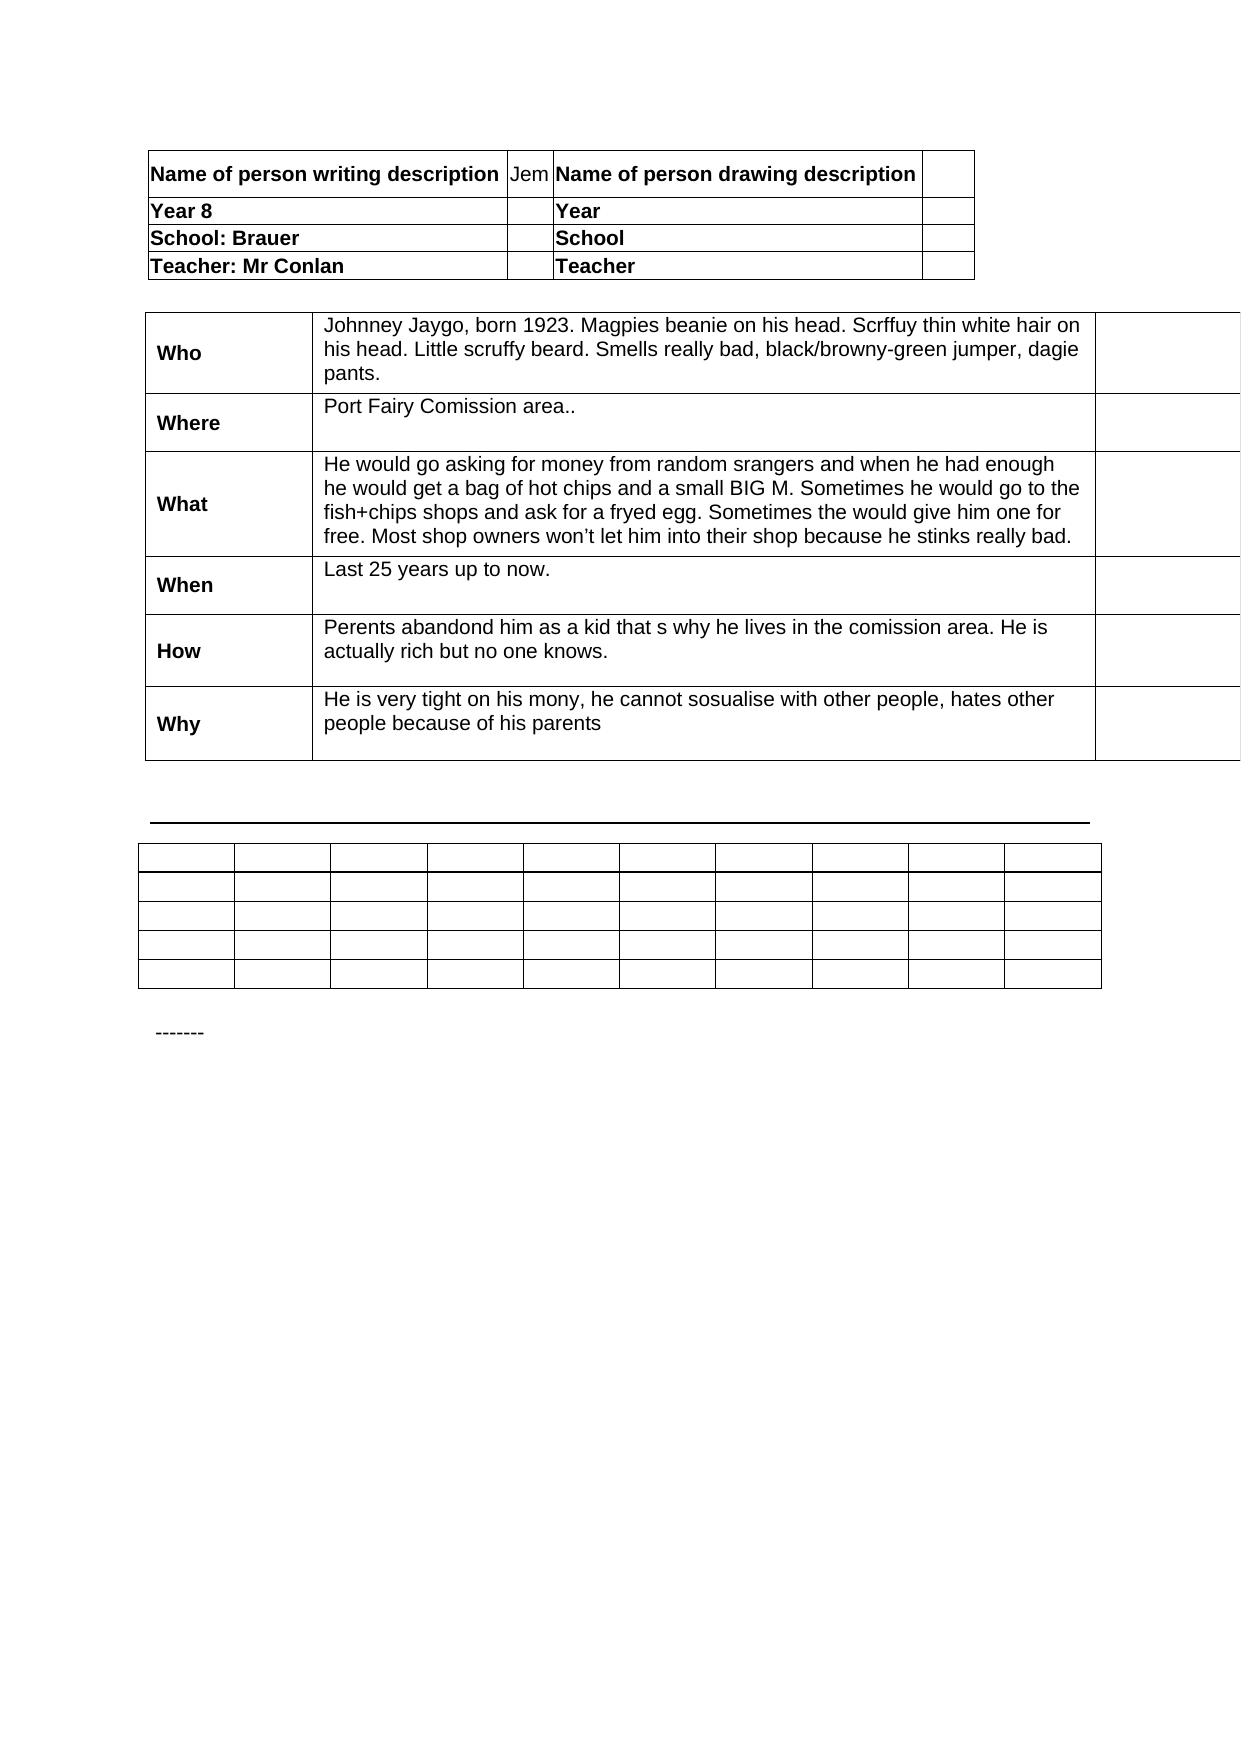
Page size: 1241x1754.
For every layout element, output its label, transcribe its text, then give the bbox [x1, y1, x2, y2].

table_cell School [554, 225, 922, 251]
table_cell [139, 873, 234, 901]
table_cell [716, 873, 812, 901]
table_cell [428, 931, 523, 959]
table_header [235, 844, 330, 871]
table_cell [1096, 615, 1240, 686]
table_cell [331, 873, 427, 901]
table_cell [235, 931, 330, 959]
table_cell [1096, 687, 1240, 759]
table_header [428, 844, 523, 871]
table_cell [813, 873, 908, 901]
table_cell [235, 873, 330, 901]
table_cell [716, 931, 812, 959]
table_cell Where [146, 394, 312, 451]
table_cell He would go asking for money from random srangers and when he had enough he would get a bag of hot chips and a small BIG M. Sometimes he would go to the fish+chips shops and ask for a fryed egg. Sometimes the would give him one for free. Most shop owners won’t let him into their shop because he stinks really bad. [313, 452, 1095, 556]
table_cell [139, 931, 234, 959]
table_cell [716, 960, 812, 988]
table_cell [1005, 931, 1101, 959]
table_header [909, 844, 1004, 871]
table_cell How [146, 615, 312, 686]
table_cell [1005, 873, 1101, 901]
table_cell [1005, 960, 1101, 988]
table_cell [1096, 557, 1240, 614]
table_header Who [146, 313, 312, 393]
table_cell [1096, 452, 1240, 556]
table_cell [923, 198, 974, 224]
table_cell What [146, 452, 312, 556]
table_cell [235, 902, 330, 929]
table_cell [909, 902, 1004, 929]
table_cell [428, 873, 523, 901]
table_header Jem [508, 151, 553, 197]
table_header [813, 844, 908, 871]
table_cell [524, 873, 619, 901]
table_cell [331, 931, 427, 959]
table_header [331, 844, 427, 871]
table_cell [813, 960, 908, 988]
text ------- [150, 989, 1090, 1046]
table_cell [524, 902, 619, 929]
table_cell [923, 225, 974, 251]
table_header Name of person drawing description [554, 151, 922, 197]
table_cell When [146, 557, 312, 614]
table_cell Why [146, 687, 312, 759]
table_cell [620, 931, 715, 959]
table_cell Port Fairy Comission area.. [313, 394, 1095, 451]
table_cell [909, 931, 1004, 959]
table_cell [813, 931, 908, 959]
table_cell Teacher [554, 252, 922, 279]
table_header [524, 844, 619, 871]
table_cell [524, 931, 619, 959]
table_cell [620, 902, 715, 929]
table_cell Year 8 [149, 198, 507, 224]
table_cell He is very tight on his mony, he cannot sosualise with other people, hates other people because of his parents [313, 687, 1095, 759]
table_cell Year [554, 198, 922, 224]
table_cell [139, 960, 234, 988]
table_cell [909, 960, 1004, 988]
table_header [1096, 313, 1240, 393]
table_cell [331, 902, 427, 929]
table_cell Perents abandond him as a kid that s why he lives in the comission area. He is actually rich but no one knows. [313, 615, 1095, 686]
table_header [620, 844, 715, 871]
table_cell [139, 902, 234, 929]
table_cell [620, 873, 715, 901]
table_cell [1096, 394, 1240, 451]
table_cell [1005, 902, 1101, 929]
table_cell [508, 198, 553, 224]
table_cell School: Brauer [149, 225, 507, 251]
table_cell [620, 960, 715, 988]
table_header [139, 844, 234, 871]
table_header Name of person writing description [149, 151, 507, 197]
table_cell [909, 873, 1004, 901]
table_cell Teacher: Mr Conlan [149, 252, 507, 279]
table_cell Last 25 years up to now. [313, 557, 1095, 614]
table_cell [235, 960, 330, 988]
table_header [1005, 844, 1101, 871]
table_cell [508, 252, 553, 279]
table_cell [331, 960, 427, 988]
table_cell [716, 902, 812, 929]
table_cell [813, 902, 908, 929]
table_cell [923, 252, 974, 279]
table_cell [508, 225, 553, 251]
table_cell [524, 960, 619, 988]
table_header [716, 844, 812, 871]
table_cell [428, 902, 523, 929]
table_cell [428, 960, 523, 988]
table_header [923, 151, 974, 197]
table_header Johnney Jaygo, born 1923. Magpies beanie on his head. Scrffuy thin white hair on his head. Little scruffy beard. Smells really bad, black/browny-green jumper, dagie pants. [313, 313, 1095, 393]
